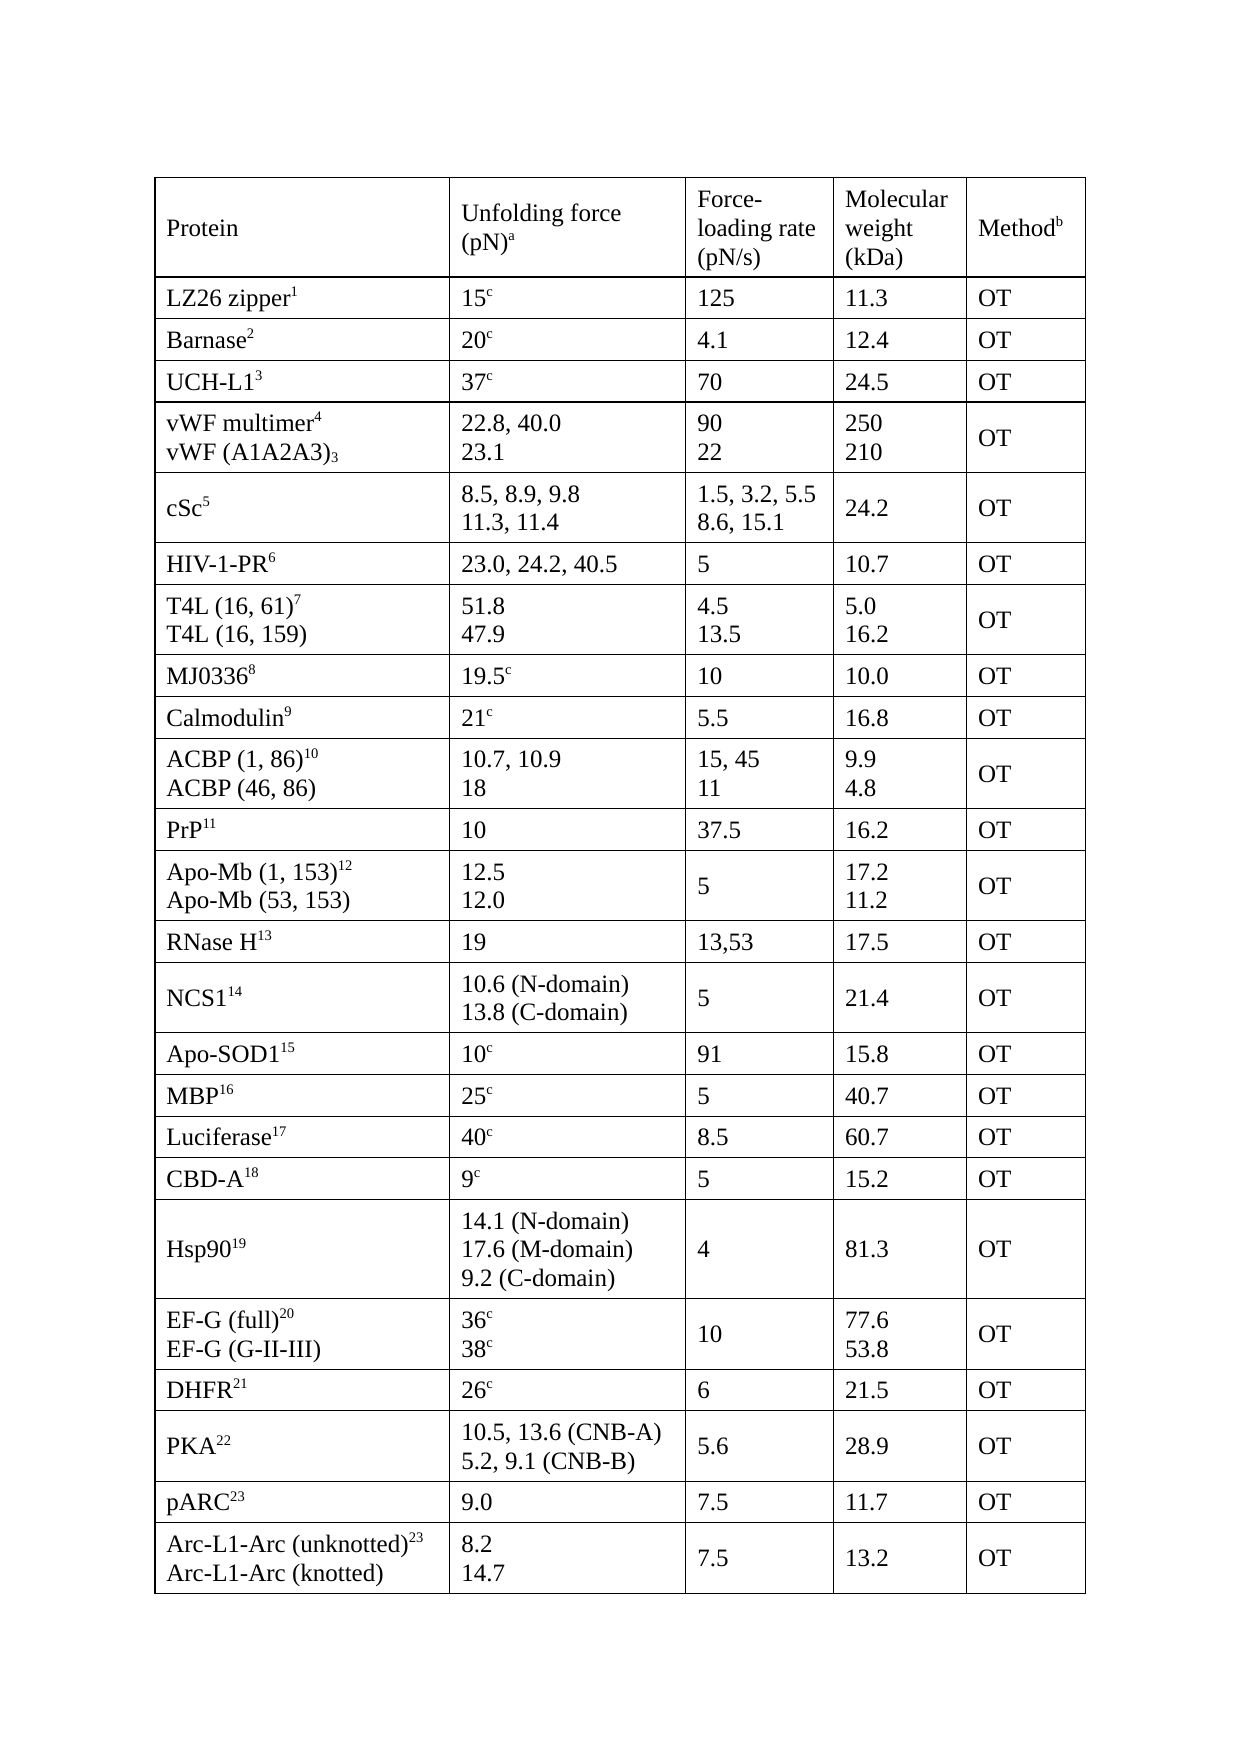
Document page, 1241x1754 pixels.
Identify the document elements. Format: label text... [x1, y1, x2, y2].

table_cell OT [967, 739, 1085, 808]
table_cell 10.5, 13.6 (CNB-A) 5.2, 9.1 (CNB-B) [450, 1411, 685, 1481]
table_cell OT [967, 1523, 1085, 1593]
table_cell 70 [686, 361, 833, 401]
table_cell 24.5 [834, 361, 966, 401]
table_header Force-loading rate (pN/s) [686, 178, 833, 276]
table_cell OT [967, 543, 1085, 584]
table_cell 19 [450, 921, 685, 962]
table_cell 10 [686, 1299, 833, 1368]
table_cell OT [967, 1370, 1085, 1410]
table_cell 22.8, 40.0 23.1 [450, 403, 685, 472]
table_cell 13,53 [686, 921, 833, 962]
table_cell OT [967, 1158, 1085, 1199]
table_cell 10.7 [834, 543, 966, 584]
table_cell DHFR21 [156, 1370, 449, 1410]
table_cell OT [967, 851, 1085, 920]
table_cell 60.7 [834, 1117, 966, 1157]
table_header Methodb [967, 178, 1085, 276]
table_cell OT [967, 361, 1085, 401]
table_header Protein [156, 178, 449, 276]
table_cell HIV-1-PR6 [156, 543, 449, 584]
table_cell 90 22 [686, 403, 833, 472]
table_cell 10.7, 10.9 18 [450, 739, 685, 808]
table_cell OT [967, 278, 1085, 318]
table_cell PKA22 [156, 1411, 449, 1481]
table_cell NCS114 [156, 963, 449, 1032]
table_cell 5.6 [686, 1411, 833, 1481]
table_cell 23.0, 24.2, 40.5 [450, 543, 685, 584]
table_cell OT [967, 585, 1085, 654]
table_cell 12.4 [834, 319, 966, 360]
table_cell OT [967, 1200, 1085, 1298]
table_cell 9.0 [450, 1482, 685, 1522]
table_cell 21.5 [834, 1370, 966, 1410]
table_cell 5 [686, 963, 833, 1032]
table_cell 4.5 13.5 [686, 585, 833, 654]
table_cell OT [967, 1075, 1085, 1116]
table_cell 37.5 [686, 809, 833, 850]
table_cell 11.7 [834, 1482, 966, 1522]
table_cell Barnase2 [156, 319, 449, 360]
table_cell 10 [686, 655, 833, 696]
table_cell 51.8 47.9 [450, 585, 685, 654]
table_cell 13.2 [834, 1523, 966, 1593]
table_cell OT [967, 1117, 1085, 1157]
table_cell OT [967, 1299, 1085, 1368]
table_cell 15c [450, 278, 685, 318]
table_cell 5 [686, 1158, 833, 1199]
table_cell Calmodulin9 [156, 697, 449, 738]
table_header Molecular weight (kDa) [834, 178, 966, 276]
table_cell 25c [450, 1075, 685, 1116]
table_cell MBP16 [156, 1075, 449, 1116]
table_cell OT [967, 921, 1085, 962]
table_cell 91 [686, 1033, 833, 1074]
table_cell 16.8 [834, 697, 966, 738]
table_cell 40.7 [834, 1075, 966, 1116]
table_header Unfolding force (pN)a [450, 178, 685, 276]
table_cell OT [967, 403, 1085, 472]
table_cell 5 [686, 1075, 833, 1116]
table_cell Arc-L1-Arc (unknotted)23 Arc-L1-Arc (knotted) [156, 1523, 449, 1593]
table_cell 8.5 [686, 1117, 833, 1157]
table_cell 6 [686, 1370, 833, 1410]
table_cell 8.5, 8.9, 9.8 11.3, 11.4 [450, 473, 685, 542]
table_cell pARC23 [156, 1482, 449, 1522]
table_cell 15, 45 11 [686, 739, 833, 808]
table_cell 16.2 [834, 809, 966, 850]
table_cell 19.5c [450, 655, 685, 696]
table_cell vWF multimer4 vWF (A1A2A3)3 [156, 403, 449, 472]
table_cell 21.4 [834, 963, 966, 1032]
table_cell 4 [686, 1200, 833, 1298]
table_cell T4L (16, 61)7 T4L (16, 159) [156, 585, 449, 654]
table_cell 81.3 [834, 1200, 966, 1298]
table_cell 250 210 [834, 403, 966, 472]
table_cell 40c [450, 1117, 685, 1157]
table_cell OT [967, 809, 1085, 850]
table_cell PrP11 [156, 809, 449, 850]
table_cell cSc5 [156, 473, 449, 542]
table_cell 17.5 [834, 921, 966, 962]
table_cell OT [967, 1033, 1085, 1074]
table_cell OT [967, 963, 1085, 1032]
table_cell 9c [450, 1158, 685, 1199]
table_cell 11.3 [834, 278, 966, 318]
table_cell 77.6 53.8 [834, 1299, 966, 1368]
table_cell Hsp9019 [156, 1200, 449, 1298]
table_cell 37c [450, 361, 685, 401]
table_cell 8.2 14.7 [450, 1523, 685, 1593]
table_cell 17.2 11.2 [834, 851, 966, 920]
table_cell 14.1 (N-domain) 17.6 (M-domain) 9.2 (C-domain) [450, 1200, 685, 1298]
table_cell LZ26 zipper1 [156, 278, 449, 318]
table_cell 10 [450, 809, 685, 850]
table_cell 12.5 12.0 [450, 851, 685, 920]
table_cell OT [967, 697, 1085, 738]
table_cell Apo-SOD115 [156, 1033, 449, 1074]
table_cell Luciferase17 [156, 1117, 449, 1157]
table_cell 10.6 (N-domain) 13.8 (C-domain) [450, 963, 685, 1032]
table_cell 36c 38c [450, 1299, 685, 1368]
table_cell 15.2 [834, 1158, 966, 1199]
table_cell OT [967, 655, 1085, 696]
table_cell OT [967, 1411, 1085, 1481]
table_cell 5.5 [686, 697, 833, 738]
table_cell 26c [450, 1370, 685, 1410]
table_cell 15.8 [834, 1033, 966, 1074]
table_cell 7.5 [686, 1482, 833, 1522]
table_cell 4.1 [686, 319, 833, 360]
table_cell OT [967, 319, 1085, 360]
table_cell 1.5, 3.2, 5.5 8.6, 15.1 [686, 473, 833, 542]
table_cell 5 [686, 851, 833, 920]
table_cell 21c [450, 697, 685, 738]
table_cell UCH-L13 [156, 361, 449, 401]
table_cell 28.9 [834, 1411, 966, 1481]
table_cell 9.9 4.8 [834, 739, 966, 808]
table_cell OT [967, 1482, 1085, 1522]
table_cell 10.0 [834, 655, 966, 696]
table_cell 125 [686, 278, 833, 318]
table_cell 5 [686, 543, 833, 584]
table_cell 10c [450, 1033, 685, 1074]
table_cell EF-G (full)20 EF-G (G-II-III) [156, 1299, 449, 1368]
table_cell 24.2 [834, 473, 966, 542]
table_cell 20c [450, 319, 685, 360]
table_cell 5.0 16.2 [834, 585, 966, 654]
table_cell 7.5 [686, 1523, 833, 1593]
table_cell MJ03368 [156, 655, 449, 696]
table_cell OT [967, 473, 1085, 542]
table_cell Apo-Mb (1, 153)12 Apo-Mb (53, 153) [156, 851, 449, 920]
table_cell CBD-A18 [156, 1158, 449, 1199]
table_cell RNase H13 [156, 921, 449, 962]
table_cell ACBP (1, 86)10 ACBP (46, 86) [156, 739, 449, 808]
